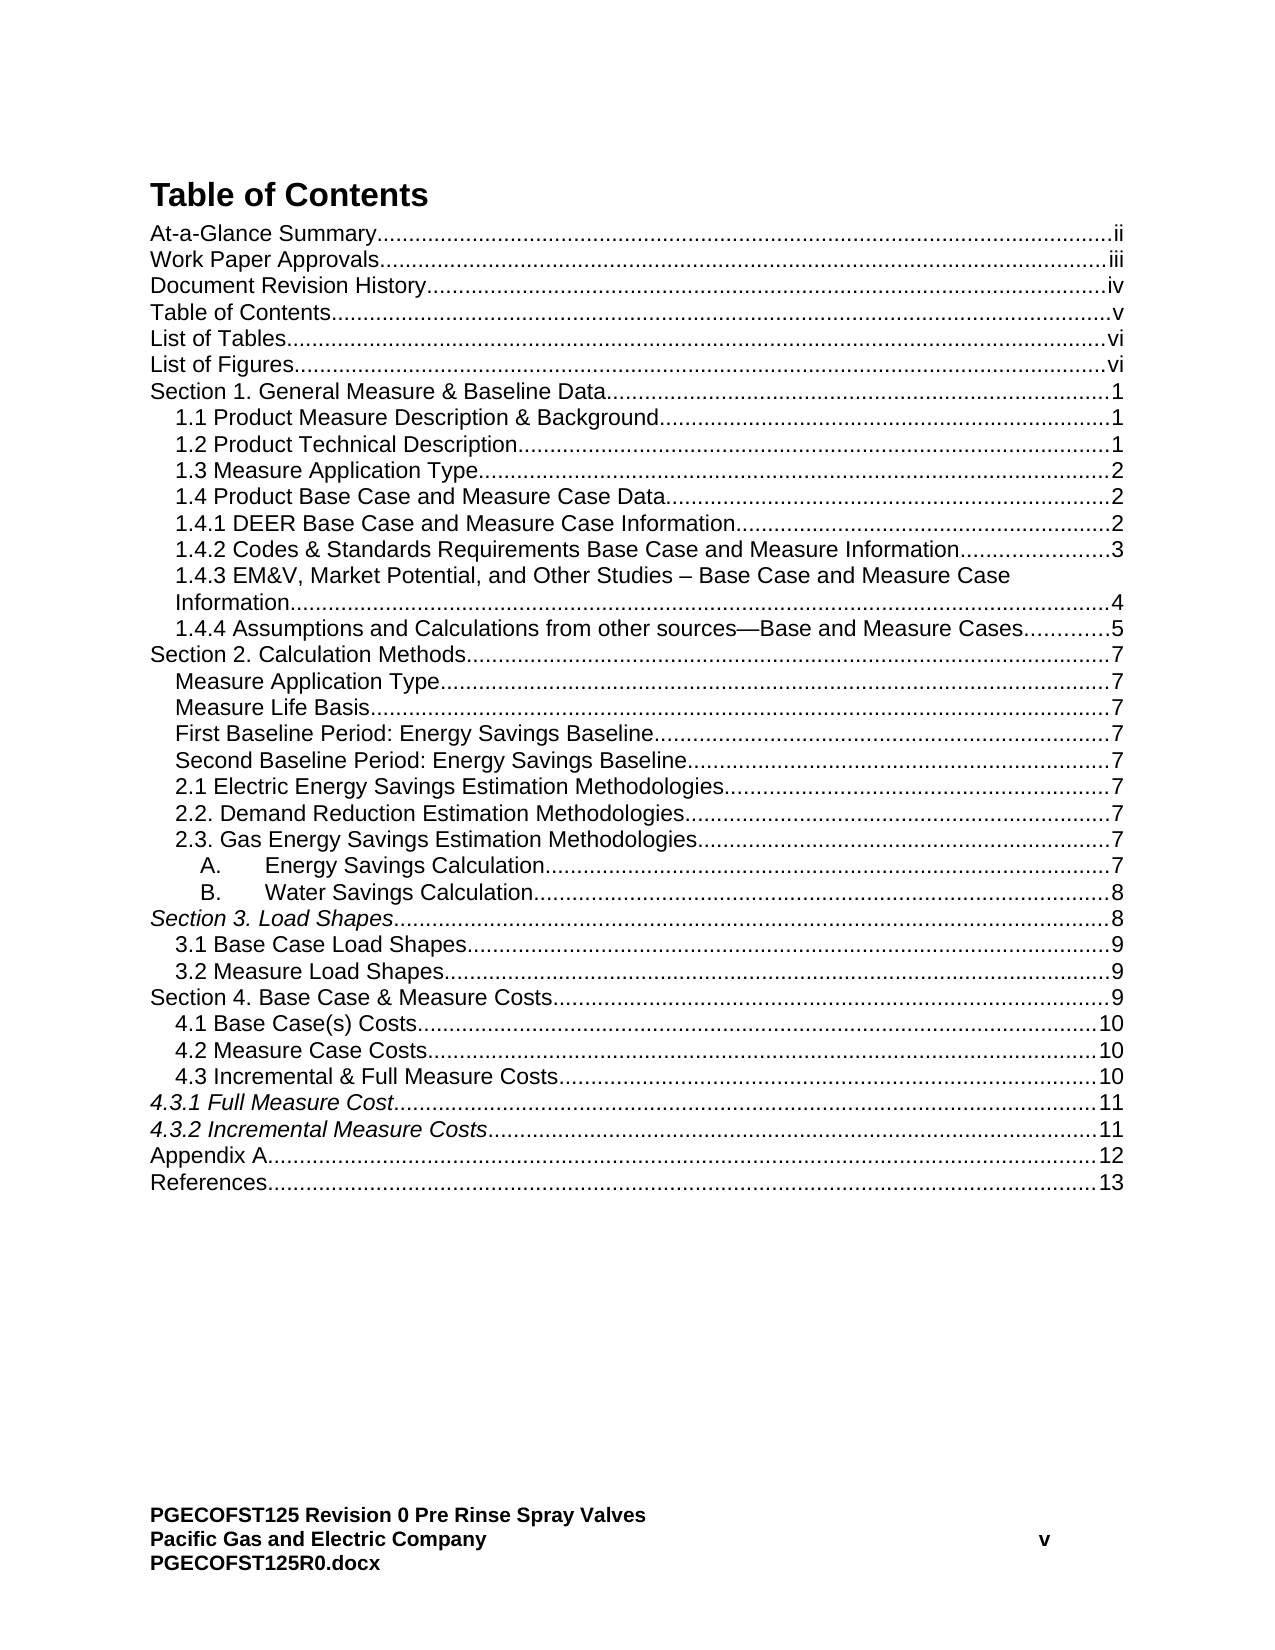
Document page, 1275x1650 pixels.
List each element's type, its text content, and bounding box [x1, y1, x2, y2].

text Section 4. Base Case & Measure Costs 9 [150, 984, 1125, 1010]
text B. Water Savings Calculation 8 [200, 878, 1125, 905]
text 1.4.1 DEER Base Case and Measure Case Information 2 [175, 509, 1125, 536]
text Work Paper Approvals iii [150, 246, 1125, 272]
text Appendix A 12 [150, 1142, 1125, 1168]
text Document Revision History iv [150, 272, 1125, 299]
text 1.3 Measure Application Type 2 [175, 457, 1125, 483]
text 2.1 Electric Energy Savings Estimation Methodologies 7 [175, 773, 1125, 799]
text Measure Application Type 7 [175, 668, 1125, 694]
subtitle Table of Contents [150, 175, 1125, 213]
text 3.1 Base Case Load Shapes 9 [175, 931, 1125, 958]
text Measure Life Basis 7 [175, 694, 1125, 720]
text 1.4 Product Base Case and Measure Case Data 2 [175, 483, 1125, 509]
text 3.2 Measure Load Shapes 9 [175, 958, 1125, 984]
text 1.2 Product Technical Description 1 [175, 431, 1125, 457]
text 4.3.2 Incremental Measure Costs 11 [150, 1116, 1125, 1142]
text 4.1 Base Case(s) Costs 10 [175, 1010, 1125, 1037]
text 1.4.2 Codes & Standards Requirements Base Case and Measure Information 3 [175, 536, 1125, 562]
text Second Baseline Period: Energy Savings Baseline 7 [175, 747, 1125, 773]
text 2.3. Gas Energy Savings Estimation Methodologies 7 [175, 826, 1125, 852]
text 4.2 Measure Case Costs 10 [175, 1037, 1125, 1063]
text First Baseline Period: Energy Savings Baseline 7 [175, 720, 1125, 747]
text 4.3 Incremental & Full Measure Costs 10 [175, 1063, 1125, 1089]
text Table of Contents v [150, 299, 1125, 325]
text 1.1 Product Measure Description & Background 1 [175, 404, 1125, 431]
text List of Figures vi [150, 351, 1125, 378]
text Section 2. Calculation Methods 7 [150, 641, 1125, 668]
text 1.4.3 EM&V, Market Potential, and Other Studies – Base Case and Measure Case Information 4 [175, 562, 1125, 615]
text 2.2. Demand Reduction Estimation Methodologies 7 [175, 799, 1125, 826]
text 4.3.1 Full Measure Cost 11 [150, 1089, 1125, 1116]
text References 13 [150, 1168, 1125, 1195]
text A. Energy Savings Calculation 7 [200, 852, 1125, 878]
text List of Tables vi [150, 325, 1125, 351]
text Section 1. General Measure & Baseline Data 1 [150, 378, 1125, 404]
text 1.4.4 Assumptions and Calculations from other sources—Base and Measure Cases 5 [175, 615, 1125, 641]
text At-a-Glance Summary ii [150, 220, 1125, 246]
text Section 3. Load Shapes 8 [150, 905, 1125, 931]
